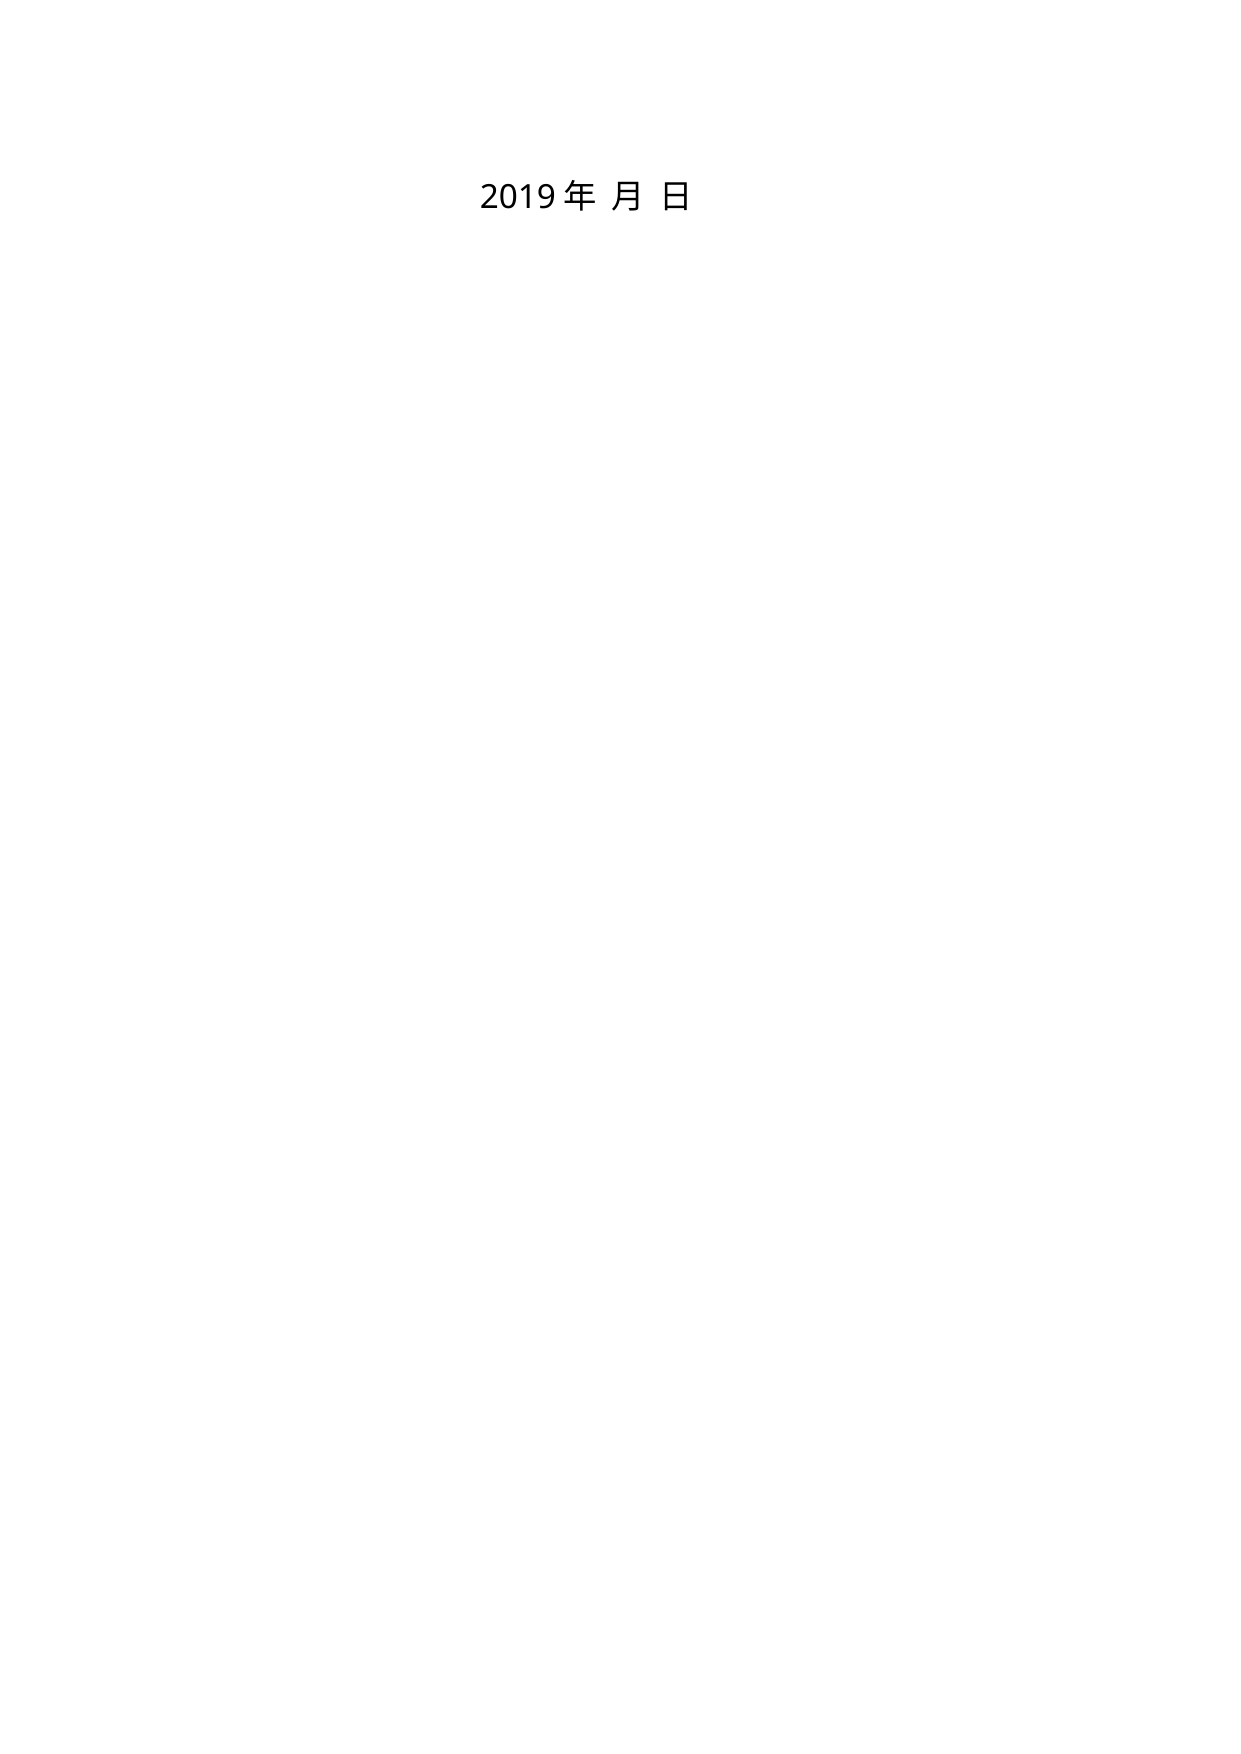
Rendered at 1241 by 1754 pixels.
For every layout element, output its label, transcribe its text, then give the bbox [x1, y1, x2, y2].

text 2019年 月 日 [187, 162, 1053, 227]
